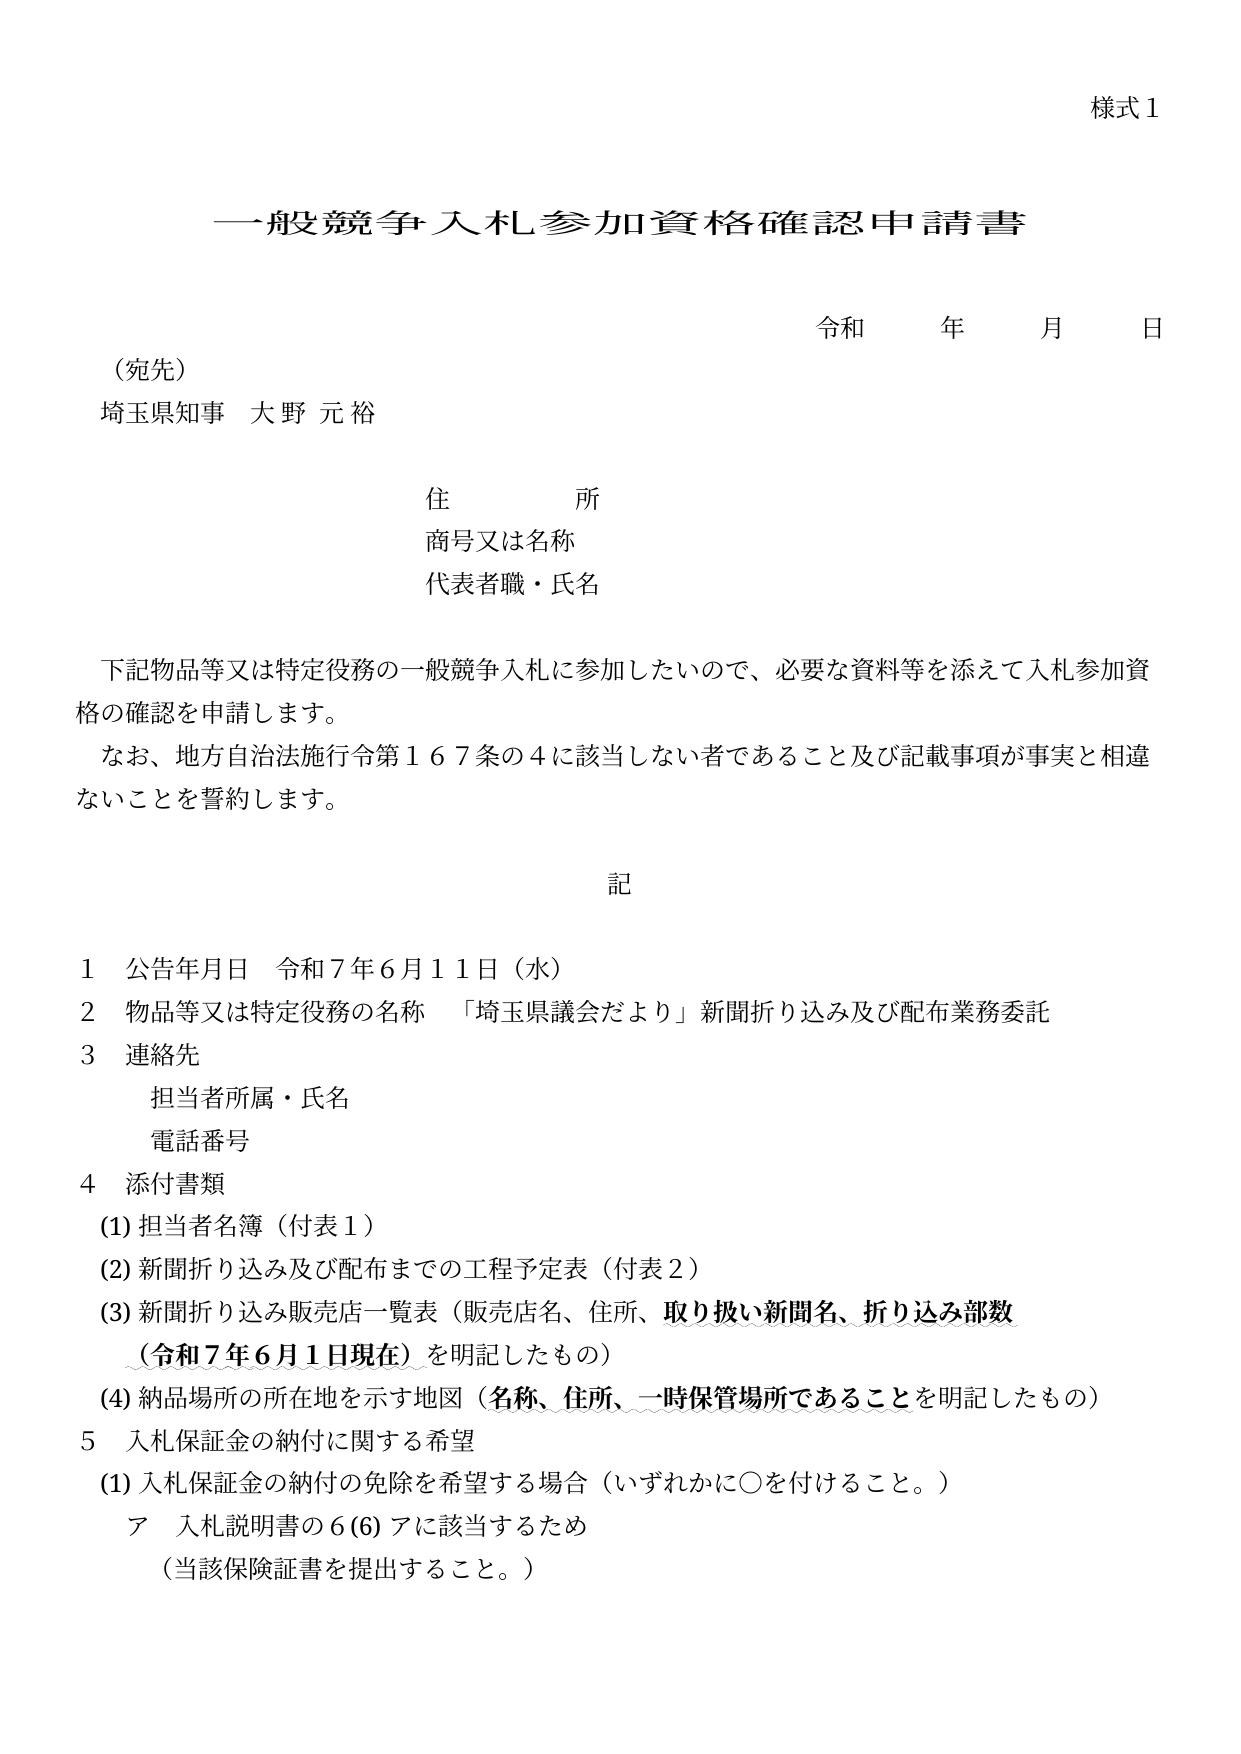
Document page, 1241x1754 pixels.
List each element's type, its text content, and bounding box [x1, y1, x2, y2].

text 記 [75, 864, 1165, 902]
text (2) 新聞折り込み及び配布までの工程予定表（付表２） [75, 1249, 1165, 1287]
text ２ 物品等又は特定役務の名称 「埼玉県議会だより」新聞折り込み及び配布業務委託 [75, 992, 1165, 1030]
text 令和 年 月 日 [75, 307, 1165, 345]
text ３ 連絡先 [75, 1035, 1165, 1073]
text 埼玉県知事 大 野 元 裕 [75, 393, 1165, 431]
text ４ 添付書類 [75, 1163, 1165, 1201]
text (3) 新聞折り込み販売店一覧表（販売店名、住所、取り扱い新聞名、折り込み部数 [75, 1292, 1165, 1329]
text 電話番号 [75, 1121, 1165, 1158]
text （令和７年６月１日現在）を明記したもの） [75, 1335, 1165, 1372]
text (1) 担当者名簿（付表１） [75, 1206, 1165, 1244]
text ５ 入札保証金の納付に関する希望 [75, 1420, 1165, 1458]
text なお、地方自治法施行令第１６７条の４に該当しない者であること及び記載事項が事実と相違ないことを誓約します。 [75, 736, 1165, 816]
text 住 所 [75, 478, 1165, 516]
text （当該保険証書を提出すること。） [149, 1549, 1165, 1586]
text １ 公告年月日 令和７年６月１１日（水） [75, 949, 1165, 987]
text （宛先） [75, 350, 1165, 388]
text 商号又は名称 [75, 521, 1165, 559]
text 一般競争入札参加資格確認申請書 [75, 184, 1165, 259]
text ア 入札説明書の６(6) アに該当するため [75, 1506, 1165, 1543]
text 下記物品等又は特定役務の一般競争入札に参加したいので、必要な資料等を添えて入札参加資格の確認を申請します。 [75, 649, 1165, 730]
text (1) 入札保証金の納付の免除を希望する場合（いずれかに○を付けること。） [75, 1463, 1165, 1501]
text (4) 納品場所の所在地を示す地図（名称、住所、一時保管場所であることを明記したもの） [75, 1378, 1165, 1415]
text 代表者職・氏名 [75, 564, 1165, 602]
text 担当者所属・氏名 [75, 1078, 1165, 1115]
